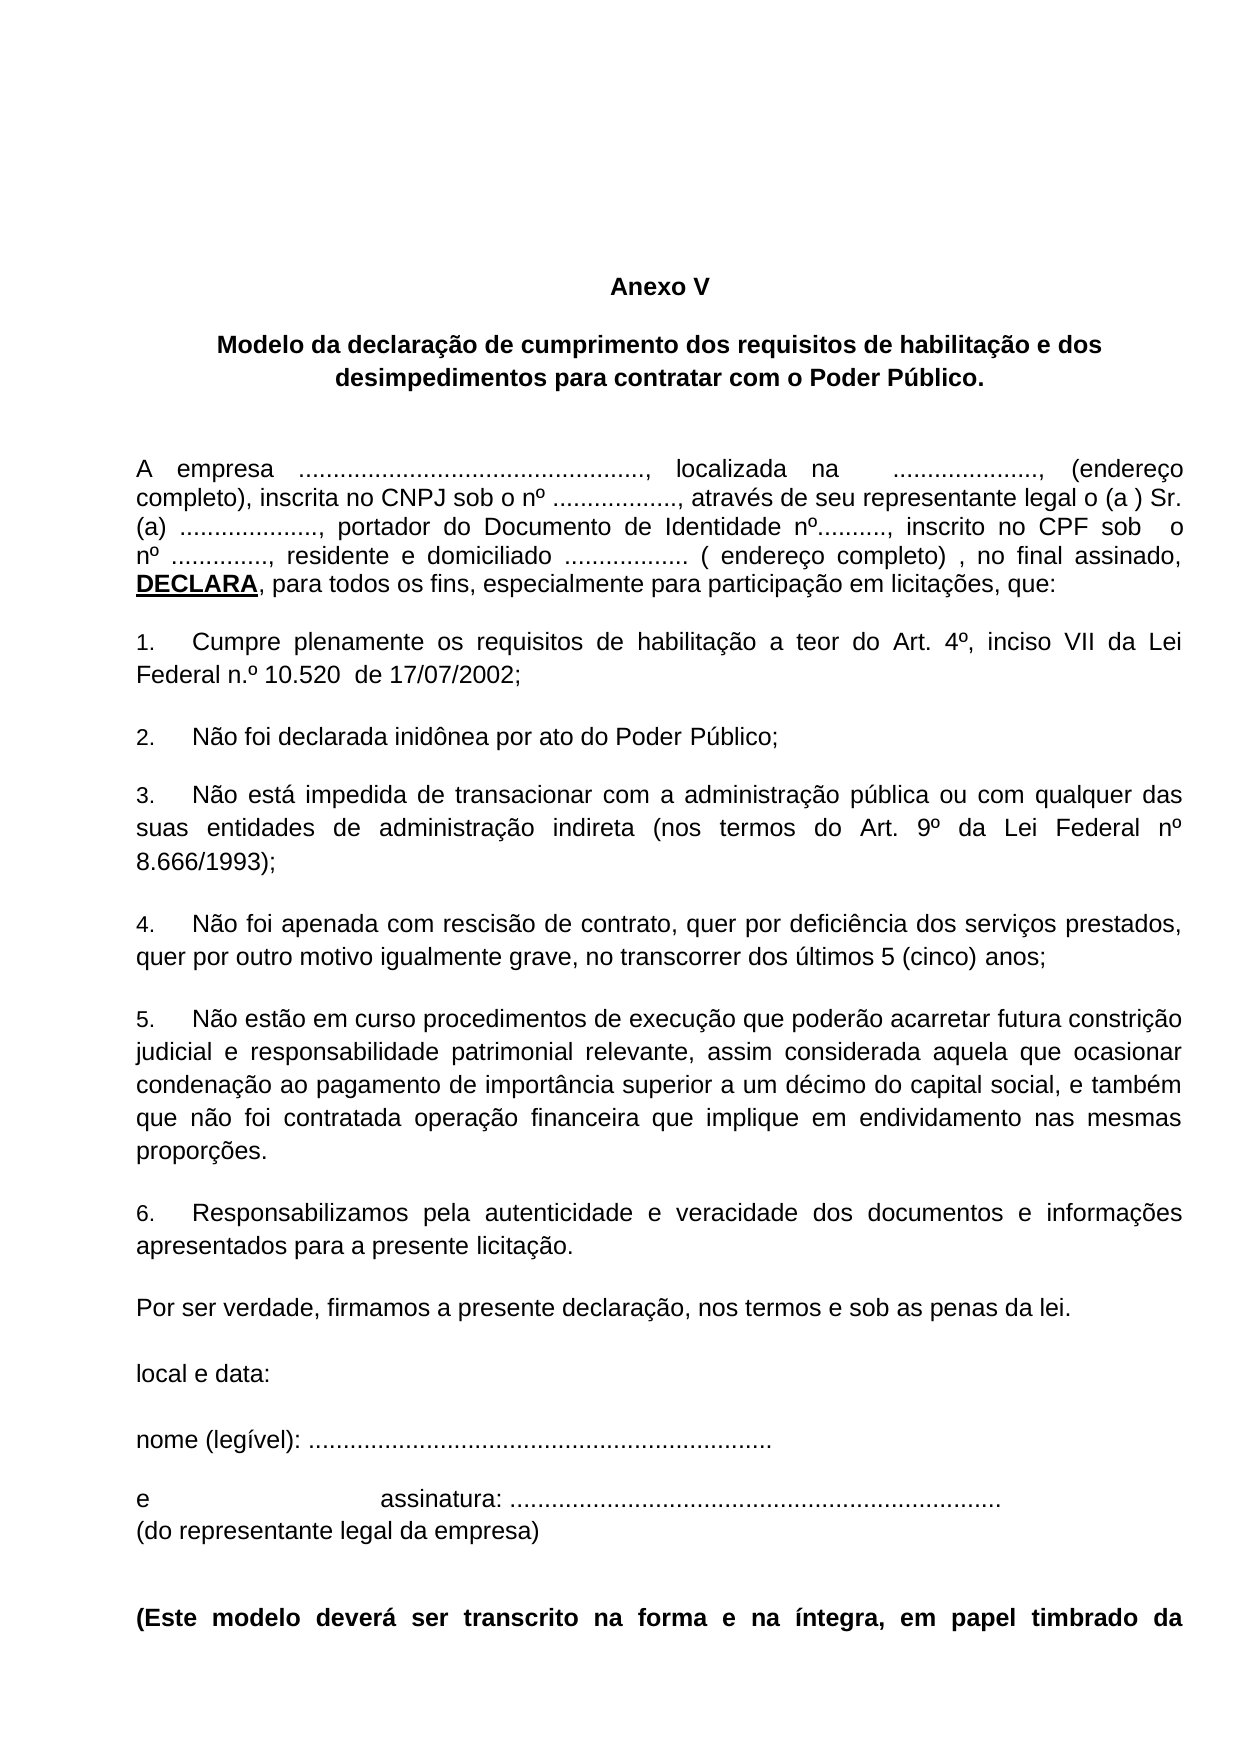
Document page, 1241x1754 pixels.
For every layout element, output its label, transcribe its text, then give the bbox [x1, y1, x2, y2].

text nome (legível): ................................................................... [136, 1425, 1184, 1454]
list Não foi apenada com rescisão de contrato, quer por deficiência dos serviços prestados, quer por outro motivo igualmente grave, no transcorrer dos últimos 5 (cinco) anos; [136, 909, 1184, 970]
text Anexo V [136, 272, 1184, 300]
text Por ser verdade, firmamos a presente declaração, nos termos e sob as penas da lei. [136, 1293, 1184, 1322]
text A empresa .................................................., localizada na ....................., (endereço completo), inscrita no CNPJ sob o nº .................., através de seu representante legal o (a ) Sr. (a) ...................., portador do Documento de Identidade nº.........., inscrito no CPF sob o nº .............., residente e domiciliado .................. ( endereço completo) , no final assinado, DECLARA, para todos os fins, especialmente para participação em licitações, que: [136, 454, 1184, 598]
list Não está impedida de transacionar com a administração pública ou com qualquer das suas entidades de administração indireta (nos termos do Art. 9º da Lei Federal nº 8.666/1993); [136, 780, 1184, 875]
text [136, 1602, 1184, 1631]
text (do representante legal da empresa) [136, 1516, 1184, 1545]
list Responsabilizamos pela autenticidade e veracidade dos documentos e informações apresentados para a presente licitação. [136, 1198, 1184, 1260]
text Modelo da declaração de cumprimento dos requisitos de habilitação e dos desimpedimentos para contratar com o Poder Público. [136, 330, 1184, 392]
list Não foi declarada inidônea por ato do Poder Público; [136, 722, 1184, 751]
text local e data: [136, 1359, 1184, 1388]
text e assinatura: ....................................................................... [136, 1484, 1184, 1512]
list Cumpre plenamente os requisitos de habilitação a teor do Art. 4º, inciso VII da Lei Federal n.º 10.520 de 17/07/2002; [136, 627, 1184, 689]
list Não estão em curso procedimentos de execução que poderão acarretar futura constrição judicial e responsabilidade patrimonial relevante, assim considerada aquela que ocasionar condenação ao pagamento de importância superior a um décimo do capital social, e também que não foi contratada operação financeira que implique em endividamento nas mesmas proporções. [136, 1004, 1184, 1165]
